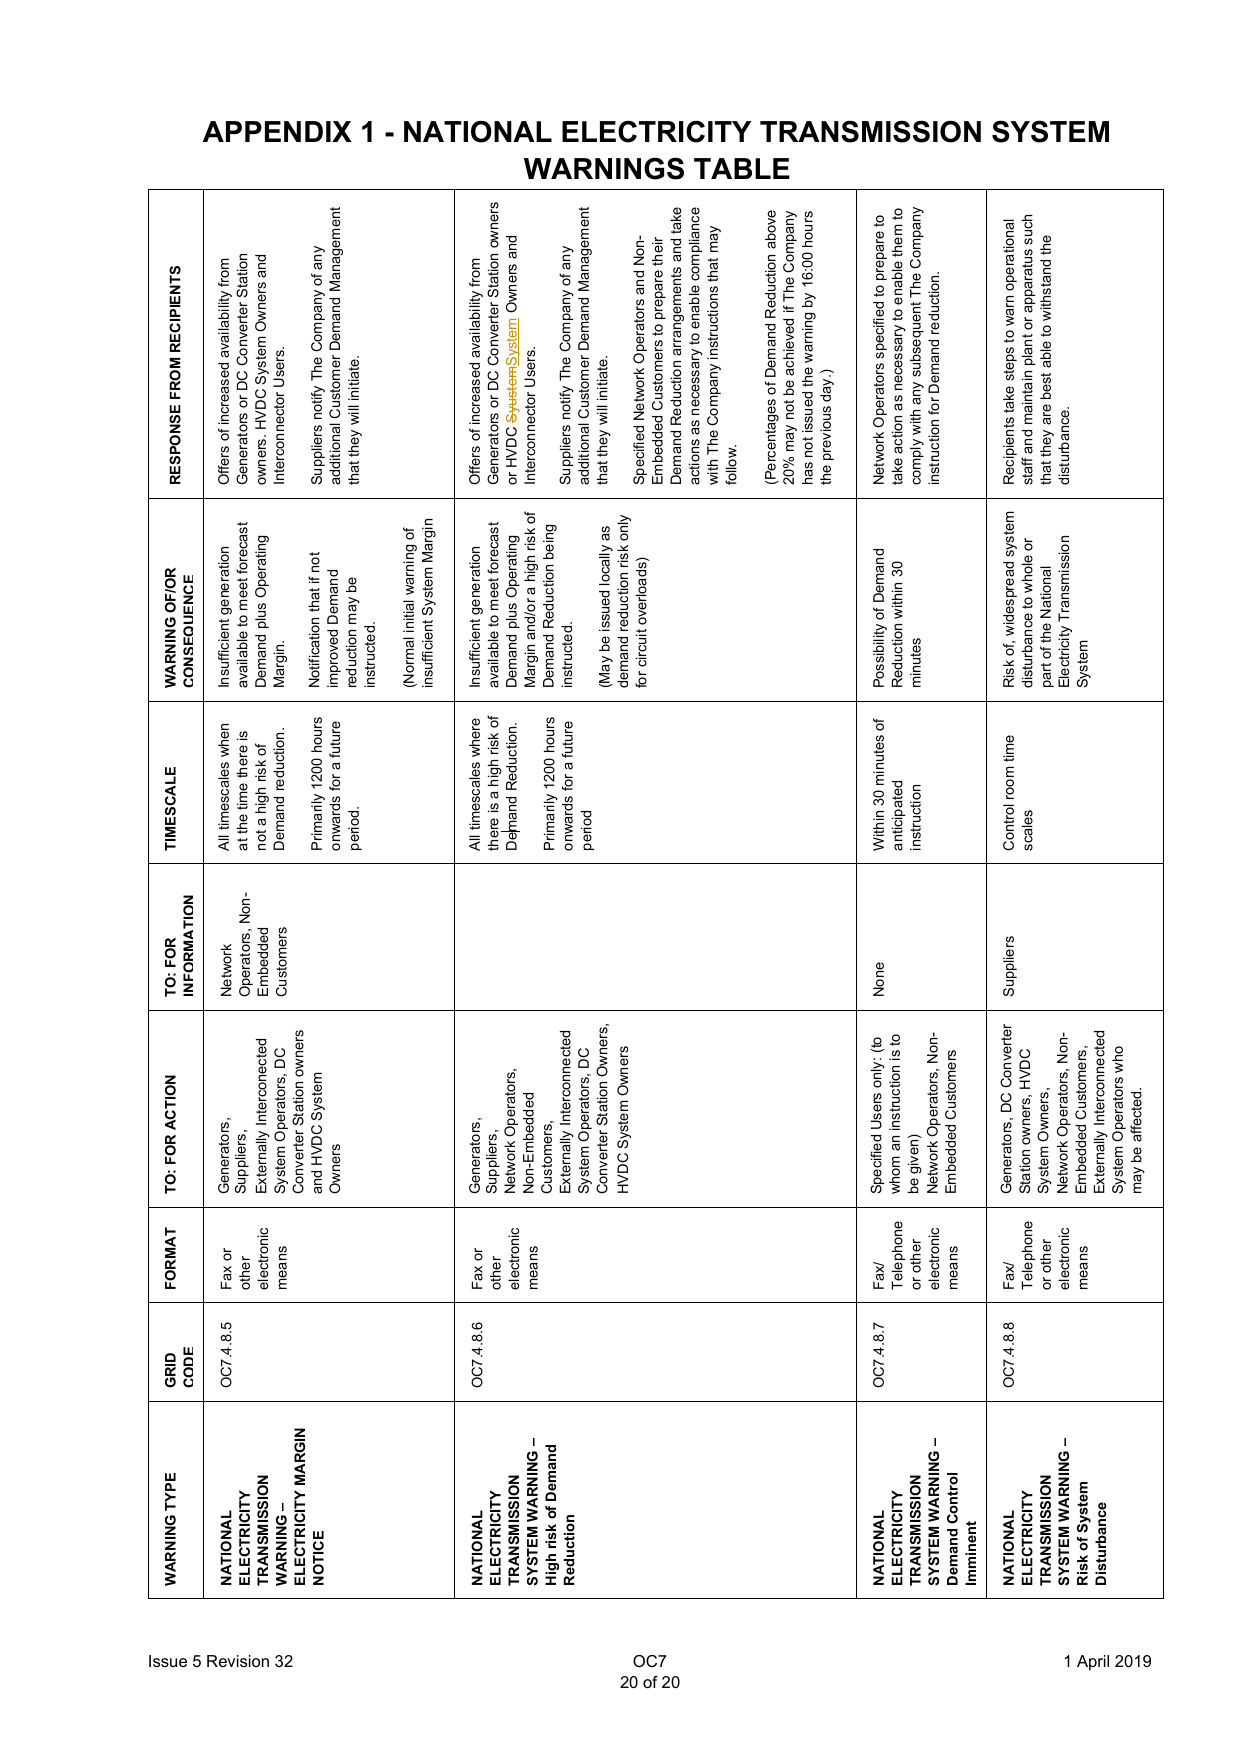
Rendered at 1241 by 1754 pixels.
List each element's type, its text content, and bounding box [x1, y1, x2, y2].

table_cell NATIONAL ELECTRICITY TRANSMISSION SYSTEM WARNING – High risk of Demand Reduction [455, 1402, 856, 1598]
table_cell All timescales when at the time there is not a high risk of Demand reduction. Primarily 1200 hours onwards for a future period. [204, 702, 454, 863]
table_cell Suppliers [987, 864, 1163, 1009]
table_header Recipients take steps to warn operational staff and maintain plant or apparatus such that they are best able to withstand the disturbance. [987, 190, 1163, 498]
table_cell None [857, 864, 986, 1009]
table_cell Network Operators, Non-Embedded Customers [204, 864, 454, 1009]
table_header Offers of increased availability from Generators or DC Converter Station owners. HVDC System Owners and Interconnector Users. Suppliers notify The Company of any additional Customer Demand Management that they will initiate. [204, 190, 454, 498]
table_cell Generators, DC Converter Station owners, HVDC System Owners, Network Operators, Non-Embedded Customers, Externally Interconnected System Operators who may be affected. [987, 1011, 1163, 1207]
table_cell OC7.4.8.7 [857, 1303, 986, 1401]
table_header Offers of increased availability from Generators or DC Converter Station owners or HVDC Owners and Interconnector Users. Suppliers notify The Company of any additional Customer Demand Management that they will initiate. Specified Network Operators and Non-Embedded Customers to prepare their Demand Reduction arrangements and take actions as necessary to enable compliance with The Company instructions that may follow. (Percentages of Demand Reduction above 20% may not be achieved if The Company has not issued the warning by 16:00 hours the previous day.) [455, 190, 856, 498]
table_cell OC7.4.8.6 [455, 1303, 856, 1401]
table_header RESPONSE FROM RECIPIENTS [149, 190, 203, 498]
table_cell Specified Users only: (to whom an instruction is to be given) Network Operators, Non-Embedded Customers [857, 1011, 986, 1207]
table_cell NATIONAL ELECTRICITY TRANSMISSION WARNING – ELECTRICITY MARGIN NOTICE [204, 1402, 454, 1598]
table_cell NATIONAL ELECTRICITY TRANSMISSION SYSTEM WARNING – Risk of System Disturbance [987, 1402, 1163, 1598]
table_cell FORMAT [149, 1208, 203, 1302]
table_cell Insufficient generation available to meet forecast Demand plus Operating Margin. Notification that if not improved Demand reduction may be instructed. (Normal initial warning of insufficient System Margin [204, 499, 454, 701]
table_cell Fax or other electronic means [455, 1208, 856, 1302]
table_header Network Operators specified to prepare to take action as necessary to enable them to comply with any subsequent The Company instruction for Demand reduction. [857, 190, 986, 498]
table_cell WARNING TYPE [149, 1402, 203, 1598]
table_cell NATIONAL ELECTRICITY TRANSMISSION SYSTEM WARNING – Demand Control Imminent [857, 1402, 986, 1598]
table_cell GRID CODE [149, 1303, 203, 1401]
table_cell WARNING OF/OR CONSEQUENCE [149, 499, 203, 701]
table_cell TIMESCALE [149, 702, 203, 863]
table_cell Generators, Suppliers, Network Operators, Non-Embedded Customers, Externally Interconnected System Operators, DC Converter Station Owners, HVDC System Owners [455, 1011, 856, 1207]
table_cell Within 30 minutes of anticipated instruction [857, 702, 986, 863]
table_cell TO: FOR INFORMATION [149, 864, 203, 1009]
table_cell Risk of, widespread system disturbance to whole or part of the National Electricity Transmission System [987, 499, 1163, 701]
table_cell [455, 864, 856, 1009]
table_cell Fax or other electronic means [204, 1208, 454, 1302]
text APPENDIX 1 - NATIONAL ELECTRICITY TRANSMISSION SYSTEM WARNINGS TABLE [148, 115, 1167, 185]
table_cell Control room time scales [987, 702, 1163, 863]
table_cell OC7.4.8.8 [987, 1303, 1163, 1401]
table_cell Possibility of Demand Reduction within 30 minutes [857, 499, 986, 701]
table_cell Generators, Suppliers, Externally Interconected System Operators, DC Converter Station owners and HVDC System Owners [204, 1011, 454, 1207]
table_cell OC7.4.8.5 [204, 1303, 454, 1401]
table_cell Insufficient generation available to meet forecast Demand plus Operating Margin and/or a high risk of Demand Reduction being instructed. (May be issued locally as demand reduction risk only for circuit overloads) [455, 499, 856, 701]
table_cell Fax/Telephone or other electronic means [987, 1208, 1163, 1302]
table_cell All timescales where there is a high risk of Demand Reduction. Primarily 1200 hours onwards for a future period [455, 702, 856, 863]
table_cell Fax/Telephone or other electronic means [857, 1208, 986, 1302]
table_cell TO: FOR ACTION [149, 1011, 203, 1207]
